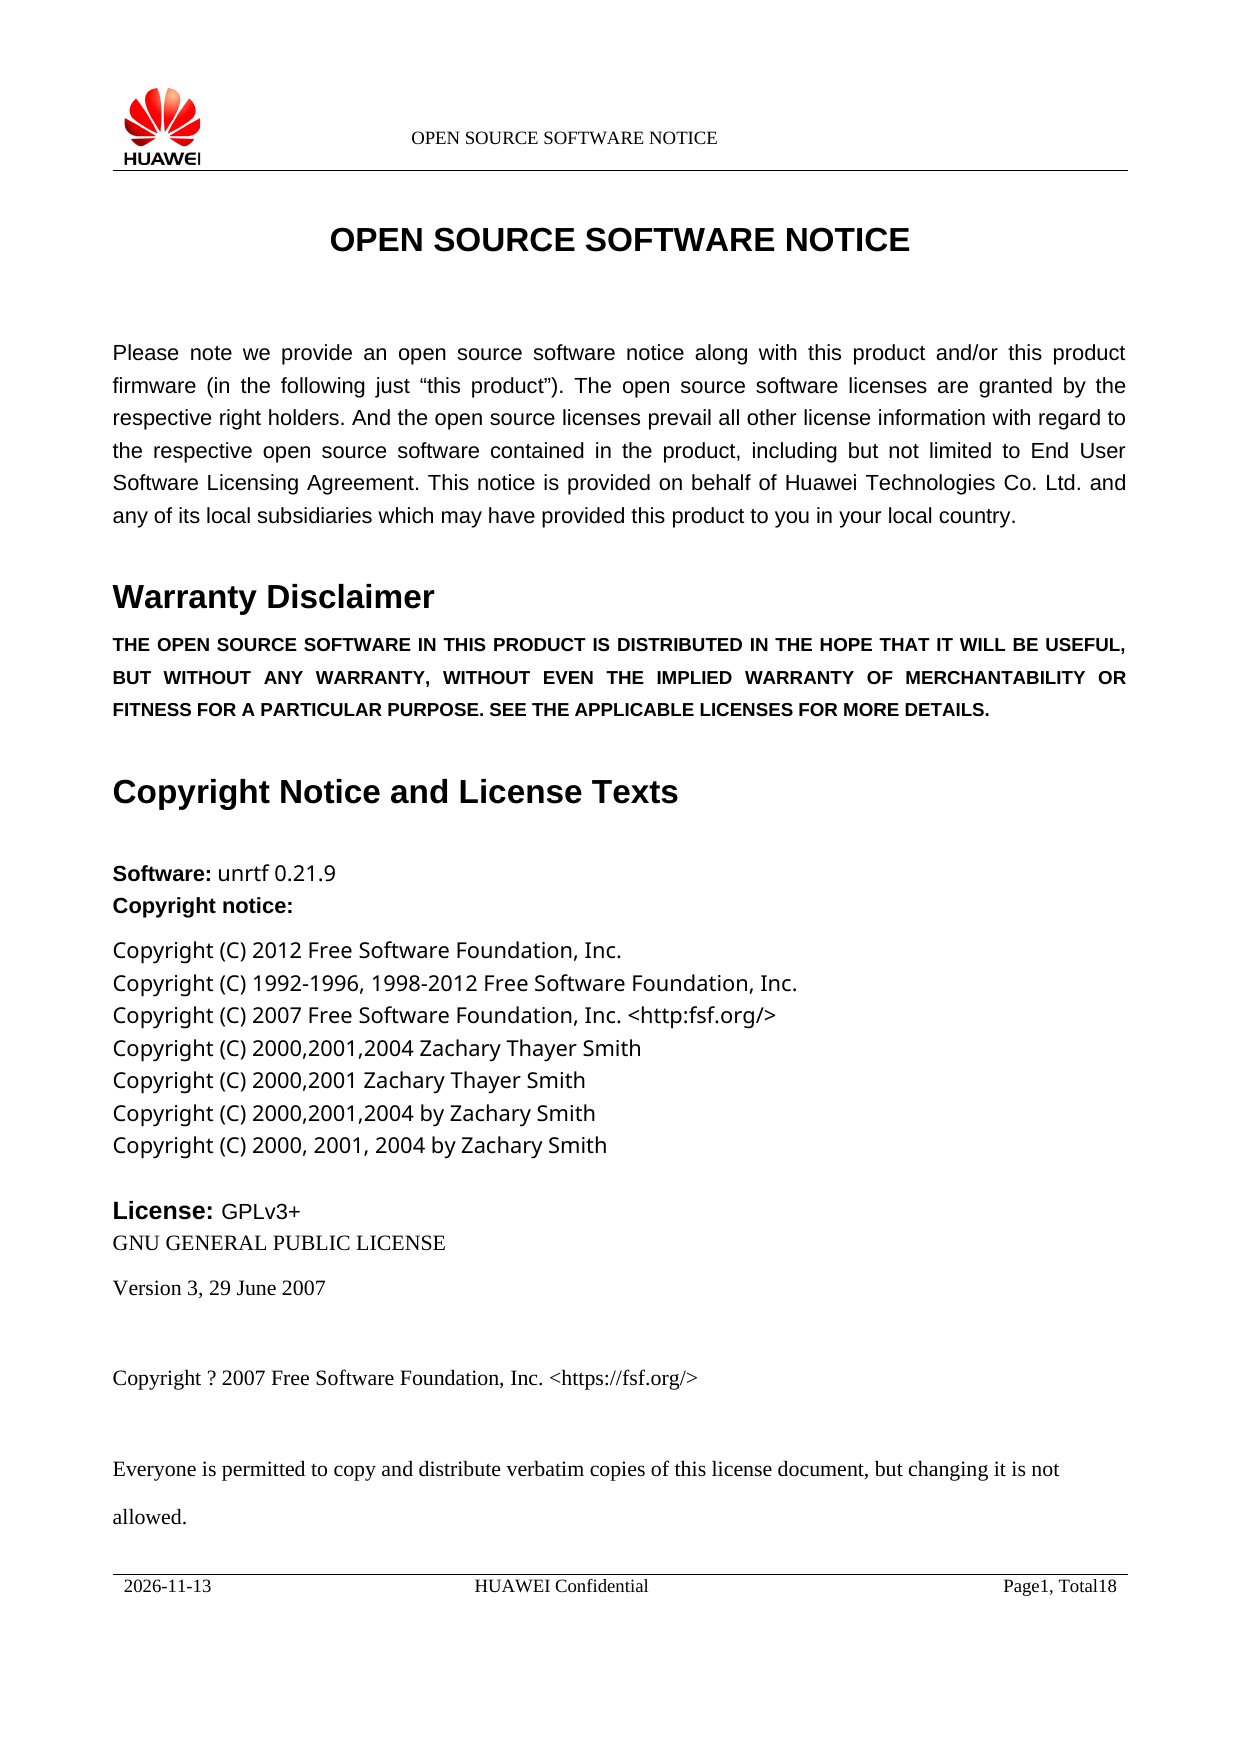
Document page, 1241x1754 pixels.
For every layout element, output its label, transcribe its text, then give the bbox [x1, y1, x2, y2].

text Copyright (C) 1992-1996, 1998-2012 Free Software Foundation, Inc. [112, 966, 1128, 999]
text Copyright (C) 2012 Free Software Foundation, Inc. [112, 934, 1128, 966]
text GNU GENERAL PUBLIC LICENSE [112, 1226, 1128, 1259]
text Version 3, 29 June 2007 [112, 1272, 1128, 1304]
text Copyright (C) 2000,2001,2004 by Zachary Smith [112, 1096, 1128, 1129]
text The open source software in this product is distributed in the hope that it will be useful, but WITHOUT ANY WARRANTY, without even the implied warranty of MERCHANTABILITY or FITNESS FOR A PARTICULAR PURPOSE. See the applicable licenses for more details. [112, 629, 1128, 726]
title Software: unrtf 0.21.9 [112, 856, 1128, 889]
text Copyright notice: [112, 889, 1128, 921]
text License: GPLv3+ [112, 1194, 1128, 1226]
text Warranty Disclaimer [112, 564, 1128, 629]
text Copyright (C) 2000,2001,2004 Zachary Thayer Smith [112, 1031, 1128, 1064]
text Please note we provide an open source software notice along with this product and/or this product firmware (in the following just “this product”). The open source software licenses are granted by the respective right holders. And the open source licenses prevail all other license information with regard to the respective open source software contained in the product, including but not limited to End User Software Licensing Agreement. This notice is provided on behalf of Huawei Technologies Co. Ltd. and any of its local subsidiaries which may have provided this product to you in your local country. [112, 336, 1128, 531]
text Copyright (C) 2000, 2001, 2004 by Zachary Smith [112, 1129, 1128, 1161]
text Copyright (C) 2007 Free Software Foundation, Inc. <http:fsf.org/> [112, 999, 1128, 1031]
text Everyone is permitted to copy and distribute verbatim copies of this license document, but changing it is not allowed. [112, 1452, 1128, 1533]
text Copyright ? 2007 Free Software Foundation, Inc. <https://fsf.org/> [112, 1362, 1128, 1394]
text OPEN SOURCE SOFTWARE NOTICE [112, 206, 1128, 271]
picture [124, 88, 201, 165]
text Copyright (C) 2000,2001 Zachary Thayer Smith [112, 1064, 1128, 1096]
text Copyright Notice and License Texts [112, 759, 1128, 824]
